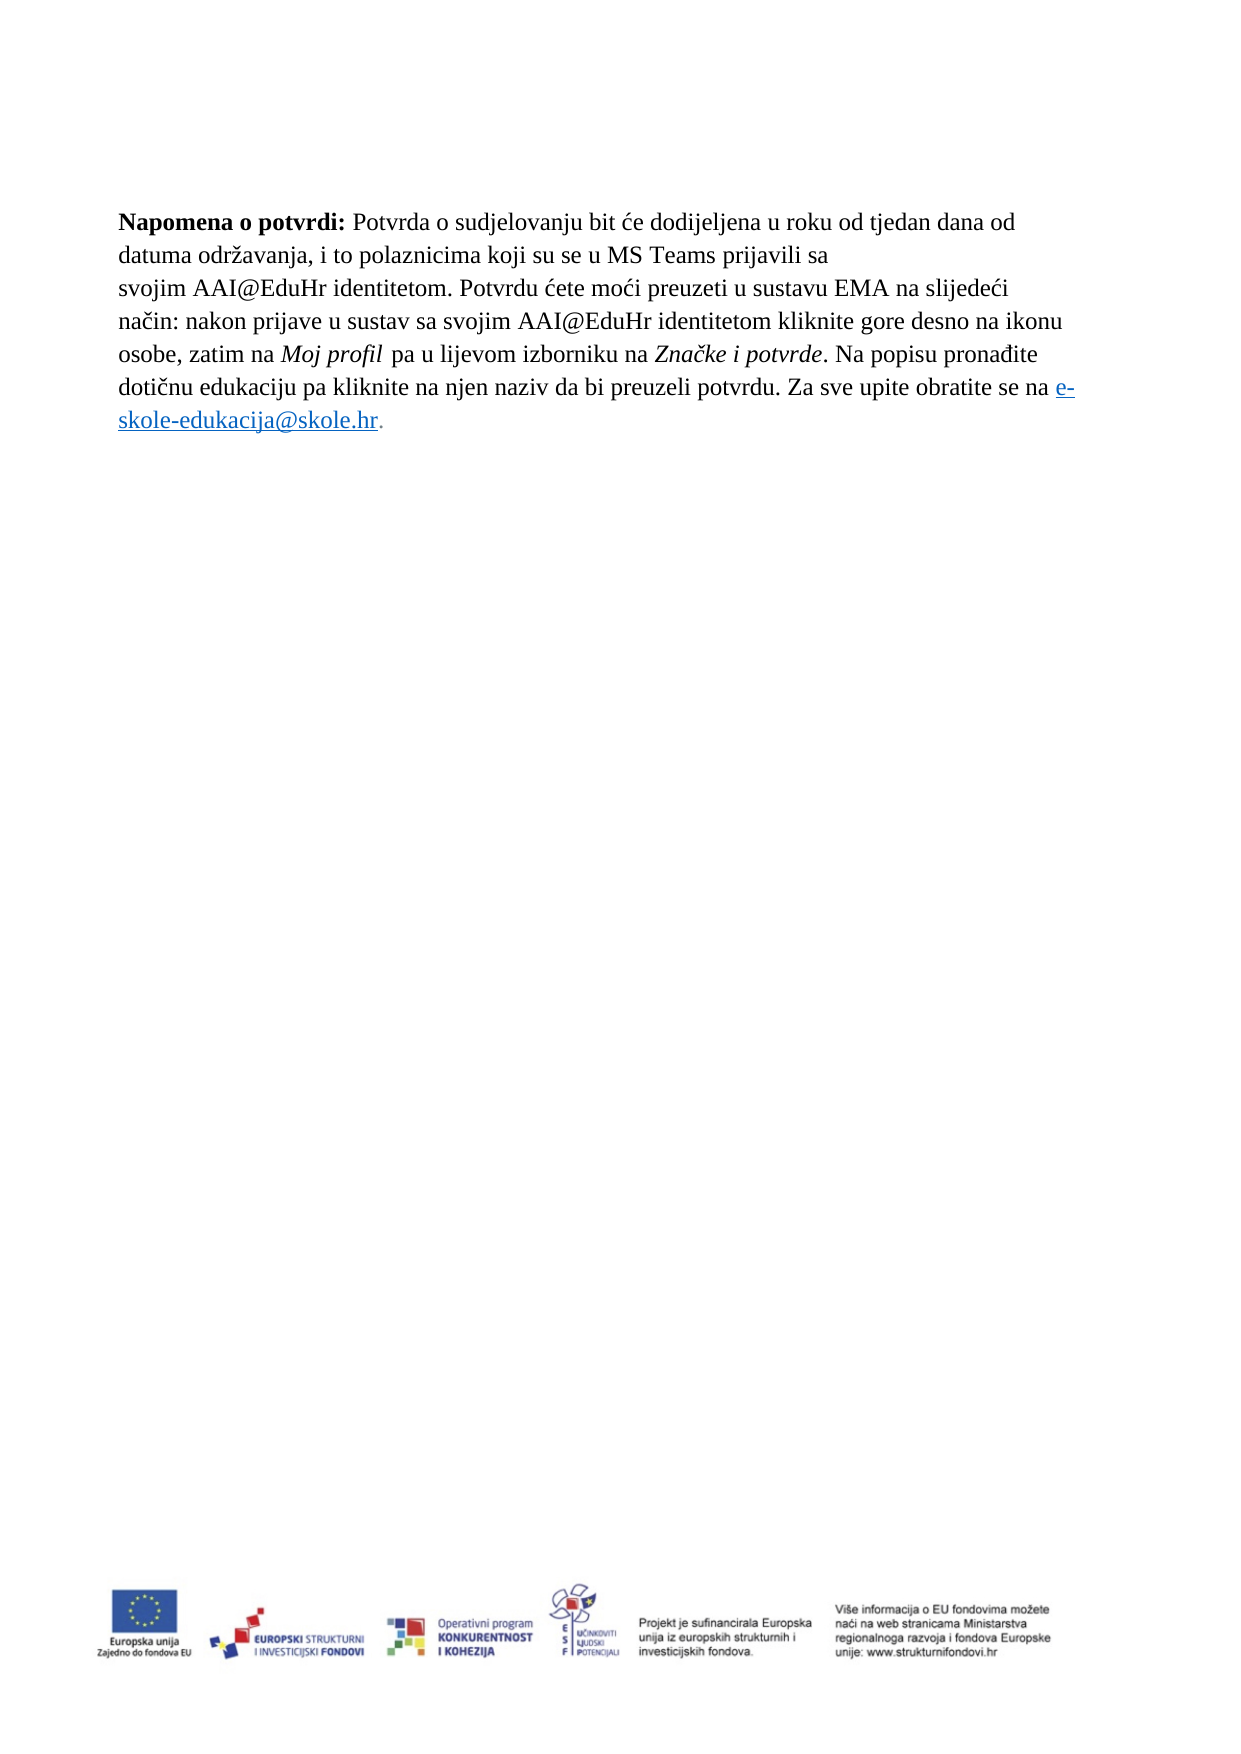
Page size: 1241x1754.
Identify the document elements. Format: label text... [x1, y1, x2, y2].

text Napomena o potvrdi: Potvrda o sudjelovanju bit će dodijeljena u roku od tjedan dana od datuma održavanja, i to polaznicima koji su se u MS Teams prijavili sa svojim AAI@EduHr identitetom. Potvrdu ćete moći preuzeti u sustavu EMA na slijedeći način: nakon prijave u sustav sa svojim AAI@EduHr identitetom kliknite gore desno na ikonu osobe, zatim na Moj profil pa u lijevom izborniku na Značke i potvrde. Na popisu pronađite dotičnu edukaciju pa kliknite na njen naziv da bi preuzeli potvrdu. Za sve upite obratite se na e-skole-edukacija@skole.hr. [118, 207, 1078, 434]
picture [75, 1529, 1079, 1698]
